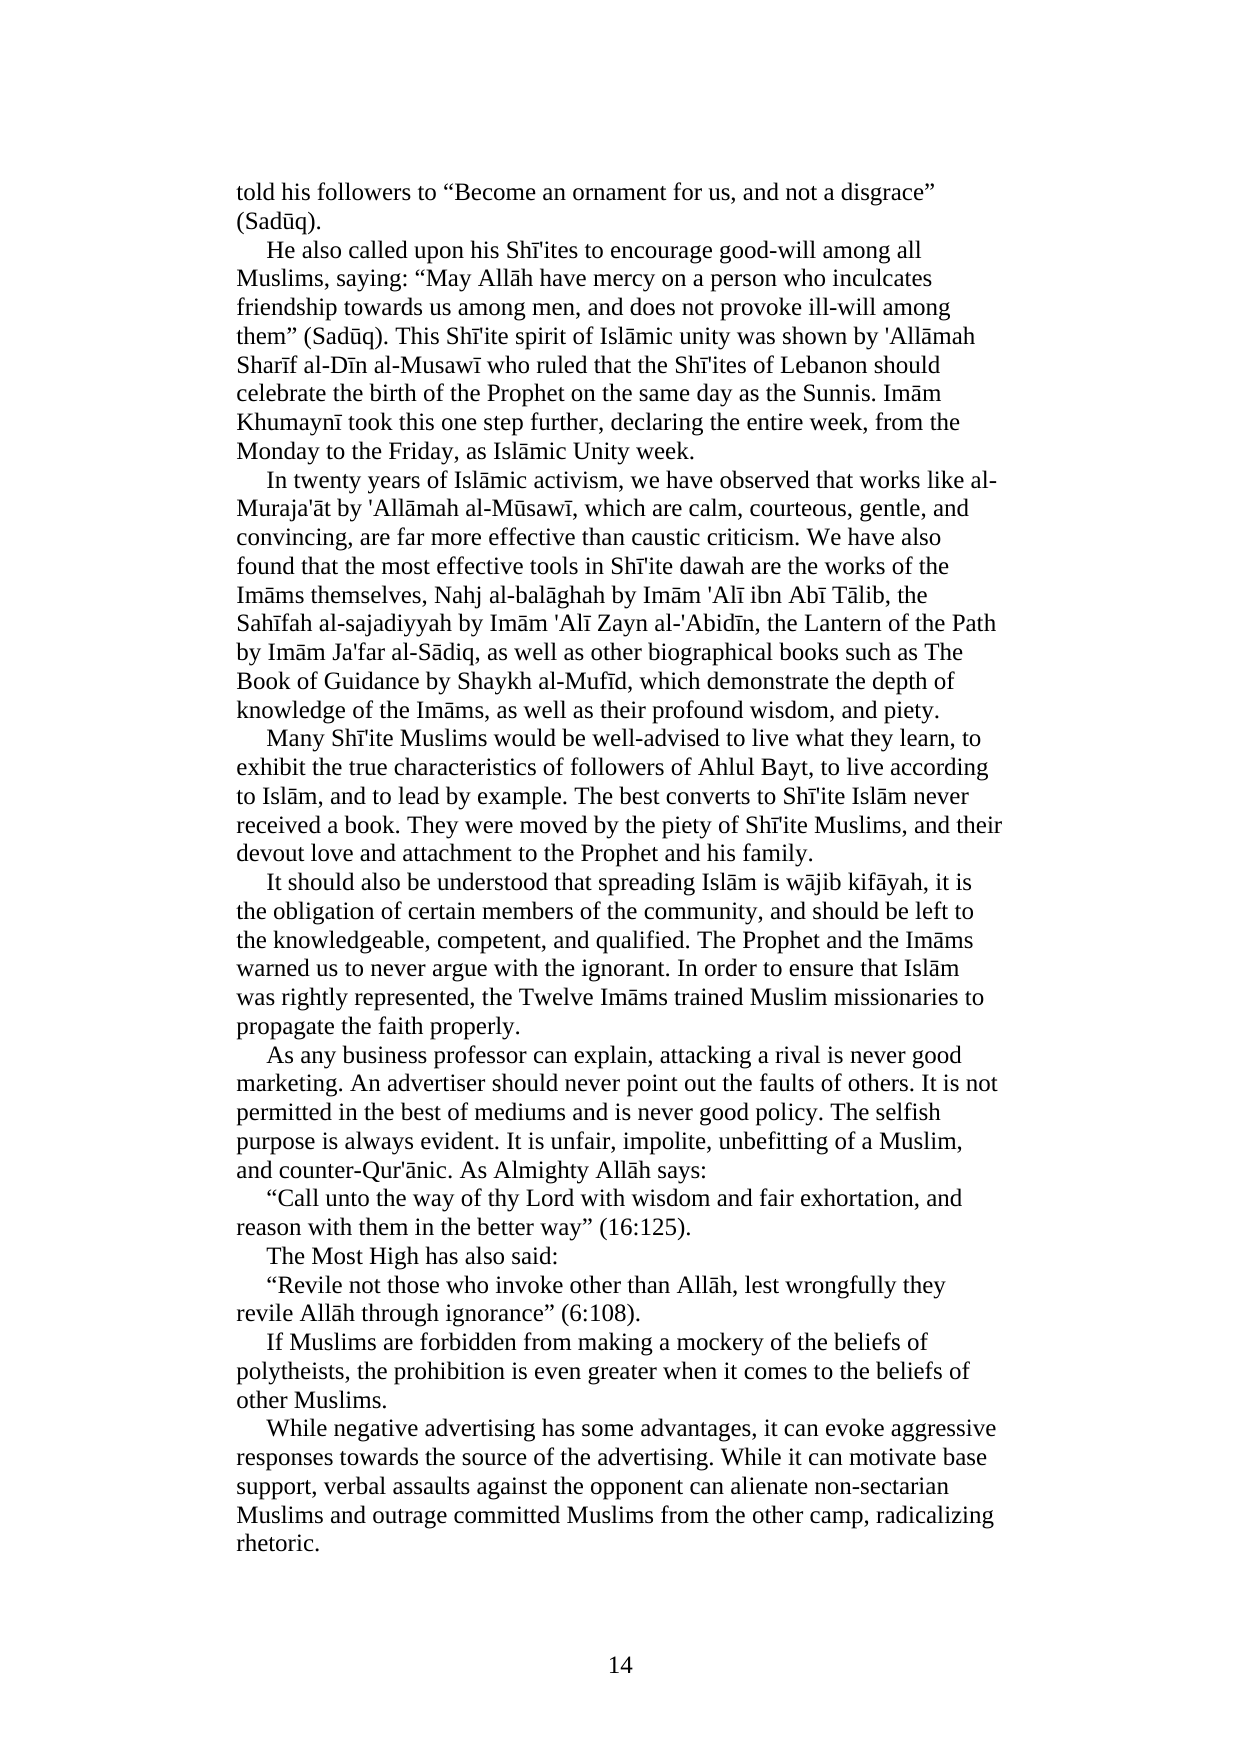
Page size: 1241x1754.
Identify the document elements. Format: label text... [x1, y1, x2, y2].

text He also called upon his Shī'ites to encourage good-will among all Muslims, saying: “May Allāh have mercy on a person who inculcates friendship towards us among men, and does not provoke ill-will among them” (Sadūq). This Shī'ite spirit of Islāmic unity was shown by 'Allāmah Sharīf al-Dīn al-Musawī who ruled that the Shī'ites of Lebanon should celebrate the birth of the Prophet on the same day as the Sunnis. Imām Khumaynī took this one step further, declaring the entire week, from the Monday to the Friday, as Islāmic Unity week. [236, 235, 1004, 465]
text If Muslims are forbidden from making a mockery of the beliefs of polytheists, the prohibition is even greater when it comes to the beliefs of other Muslims. [236, 1327, 1004, 1413]
text “Call unto the way of thy Lord with wisdom and fair exhortation, and reason with them in the better way” (16:125). [236, 1183, 1004, 1241]
text Many Shī'ite Muslims would be well-advised to live what they learn, to exhibit the true characteristics of followers of Ahlul Bayt, to live according to Islām, and to lead by example. The best converts to Shī'ite Islām never received a book. They were moved by the piety of Shī'ite Muslims, and their devout love and attachment to the Prophet and his family. [236, 723, 1004, 867]
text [236, 177, 1004, 235]
text It should also be understood that spreading Islām is wājib kifāyah, it is the obligation of certain members of the community, and should be left to the knowledgeable, competent, and qualified. The Prophet and the Imāms warned us to never argue with the ignorant. In order to ensure that Islām was rightly represented, the Twelve Imāms trained Muslim missionaries to propagate the faith properly. [236, 867, 1004, 1040]
text “Revile not those who invoke other than Allāh, lest wrongfully they revile Allāh through ignorance” (6:108). [236, 1270, 1004, 1327]
text As any business professor can explain, attacking a rival is never good marketing. An advertiser should never point out the faults of others. It is not permitted in the best of mediums and is never good policy. The selfish purpose is always evident. It is unfair, impolite, unbefitting of a Muslim, and counter-Qur'ānic. As Almighty Allāh says: [236, 1040, 1004, 1183]
text The Most High has also said: [236, 1241, 1004, 1270]
text In twenty years of Islāmic activism, we have observed that works like al-Muraja'āt by 'Allāmah al-Mūsawī, which are calm, courteous, gentle, and convincing, are far more effective than caustic criticism. We have also found that the most effective tools in Shī'ite dawah are the works of the Imāms themselves, Nahj al-balāghah by Imām 'Alī ibn Abī Tālib, the Sahīfah al-sajadiyyah by Imām 'Alī Zayn al-'Abidīn, the Lantern of the Path by Imām Ja'far al-Sādiq, as well as other biographical books such as The Book of Guidance by Shaykh al-Mufīd, which demonstrate the depth of knowledge of the Imāms, as well as their profound wisdom, and piety. [236, 465, 1004, 723]
text While negative advertising has some advantages, it can evoke aggressive responses towards the source of the advertising. While it can motivate base support, verbal assaults against the opponent can alienate non-sectarian Muslims and outrage committed Muslims from the other camp, radicalizing rhetoric. [236, 1413, 1004, 1557]
